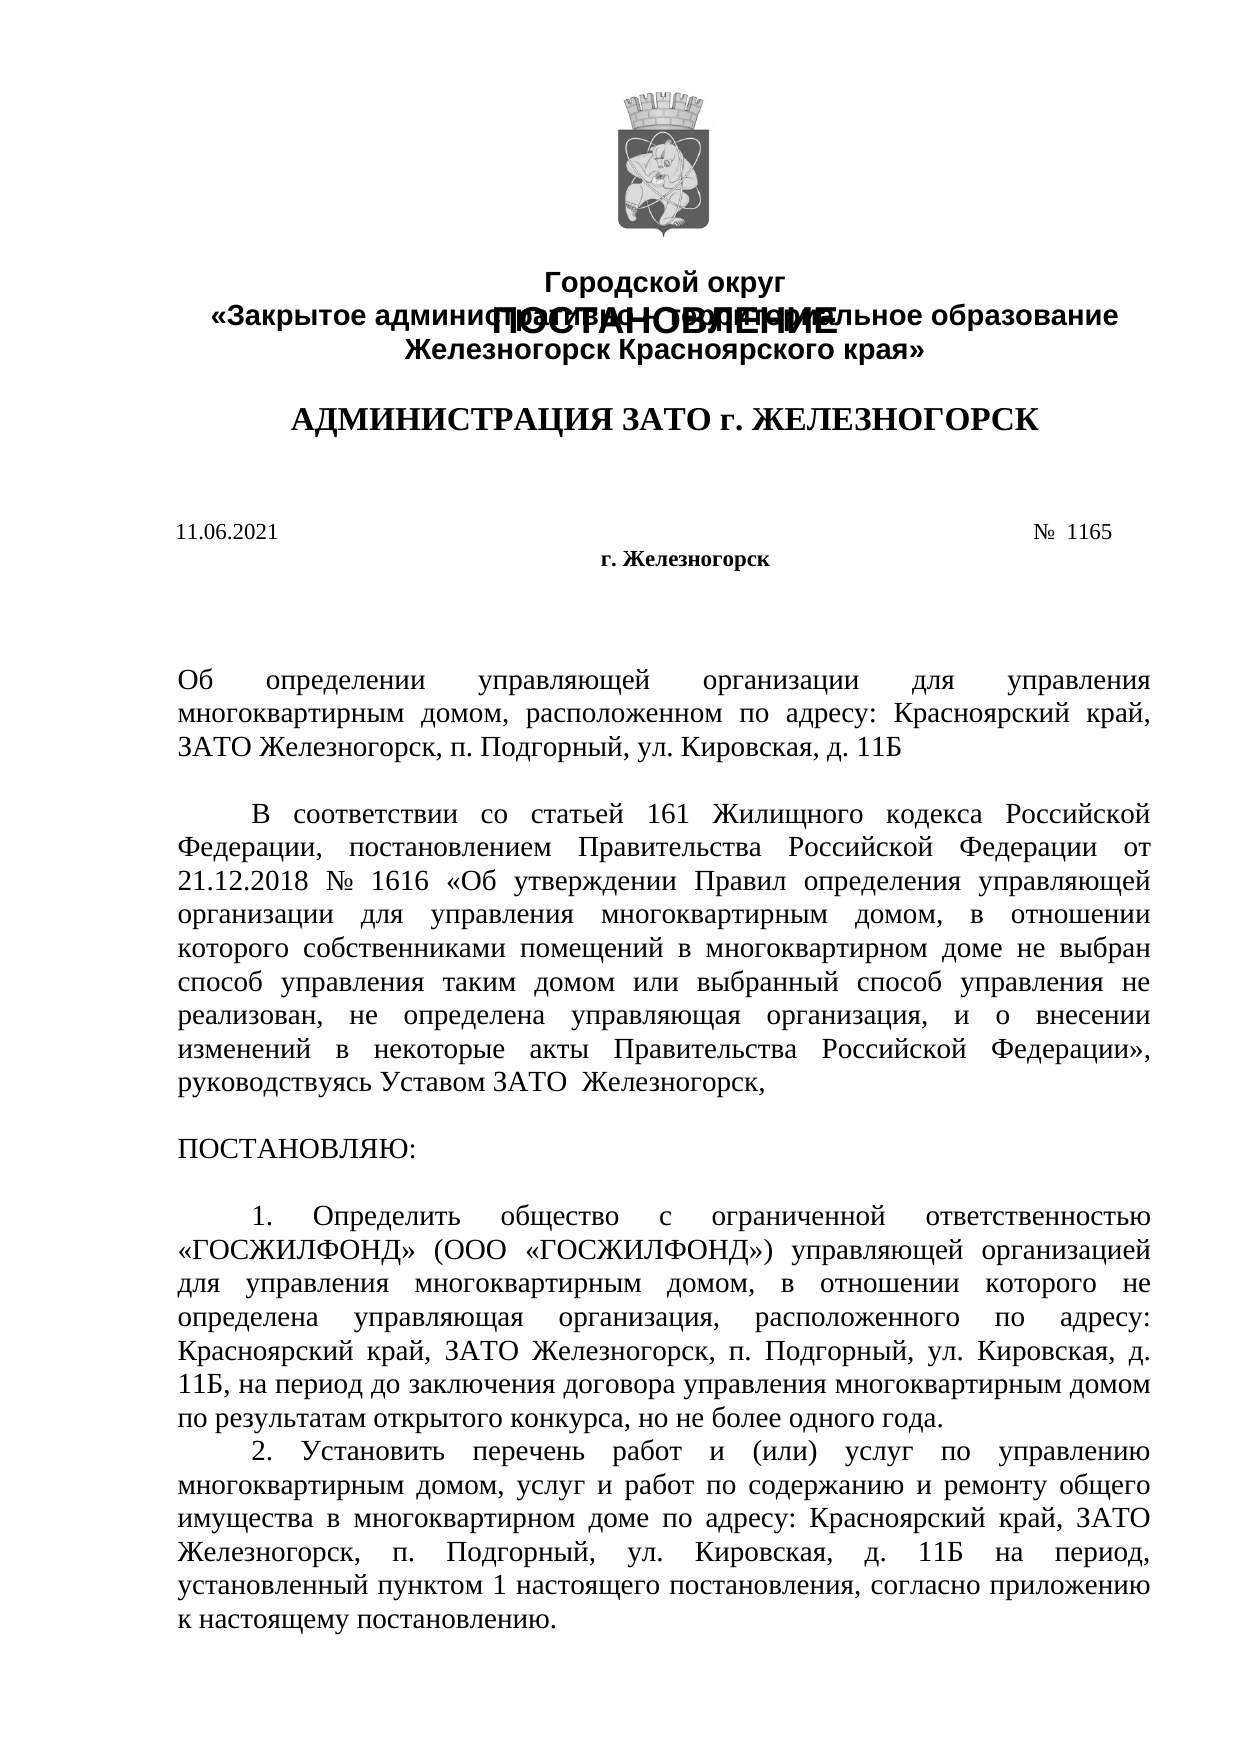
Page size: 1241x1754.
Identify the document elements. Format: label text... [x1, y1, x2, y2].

text г. Железногорск [175, 544, 1196, 571]
title ПОСТАНОВЛЯЮ: [177, 1131, 1152, 1165]
text «Закрытое административно – территориальное образование Железногорск Красноярского края» [149, 341, 1180, 365]
title 2. Установить перечень работ и (или) услуг по управлению многоквартирным домом, услуг и работ по содержанию и ремонту общего имущества в многоквартирном доме по адресу: Красноярский край, ЗАТО Железногорск, п. Подгорный, ул. Кировская, д. 11Б на период, установленный пунктом 1 настоящего постановления, согласно приложению к настоящему постановлению. [177, 1433, 1152, 1634]
text Городской округ [149, 265, 1180, 298]
text В соответствии со статьей 161 Жилищного кодекса Российской Федерации, постановлением Правительства Российской Федерации от 21.12.2018 № 1616 «Об утверждении Правил определения управляющей организации для управления многоквартирным домом, в отношении которого собственниками помещений в многоквартирном доме не выбран способ управления таким домом или выбранный способ управления не реализован, не определена управляющая организация, и о внесении изменений в некоторые акты Правительства Российской Федерации», руководствуясь Уставом ЗАТО Железногорск, [177, 796, 1152, 1098]
text 11.06.2021 № 1165 [175, 518, 1196, 544]
subtitle АДМИНИСТРАЦИЯ ЗАТО г. ЖЕЛЕЗНОГОРСК [149, 399, 1180, 437]
text ПОСТАНОВЛЕНИЕ [149, 298, 1180, 341]
title Об определении управляющей организации для управления многоквартирным домом, расположенном по адресу: Красноярский край, ЗАТО Железногорск, п. Подгорный, ул. Кировская, д. 11Б [177, 662, 1152, 762]
title 1. Определить общество с ограниченной ответственностью «ГОСЖИЛФОНД» (ООО «ГОСЖИЛФОНД») управляющей организацией для управления многоквартирным домом, в отношении которого не определена управляющая организация, расположенного по адресу: Красноярский край, ЗАТО Железногорск, п. Подгорный, ул. Кировская, д. 11Б, на период до заключения договора управления многоквартирным домом по результатам открытого конкурса, но не более одного года. [177, 1198, 1152, 1433]
